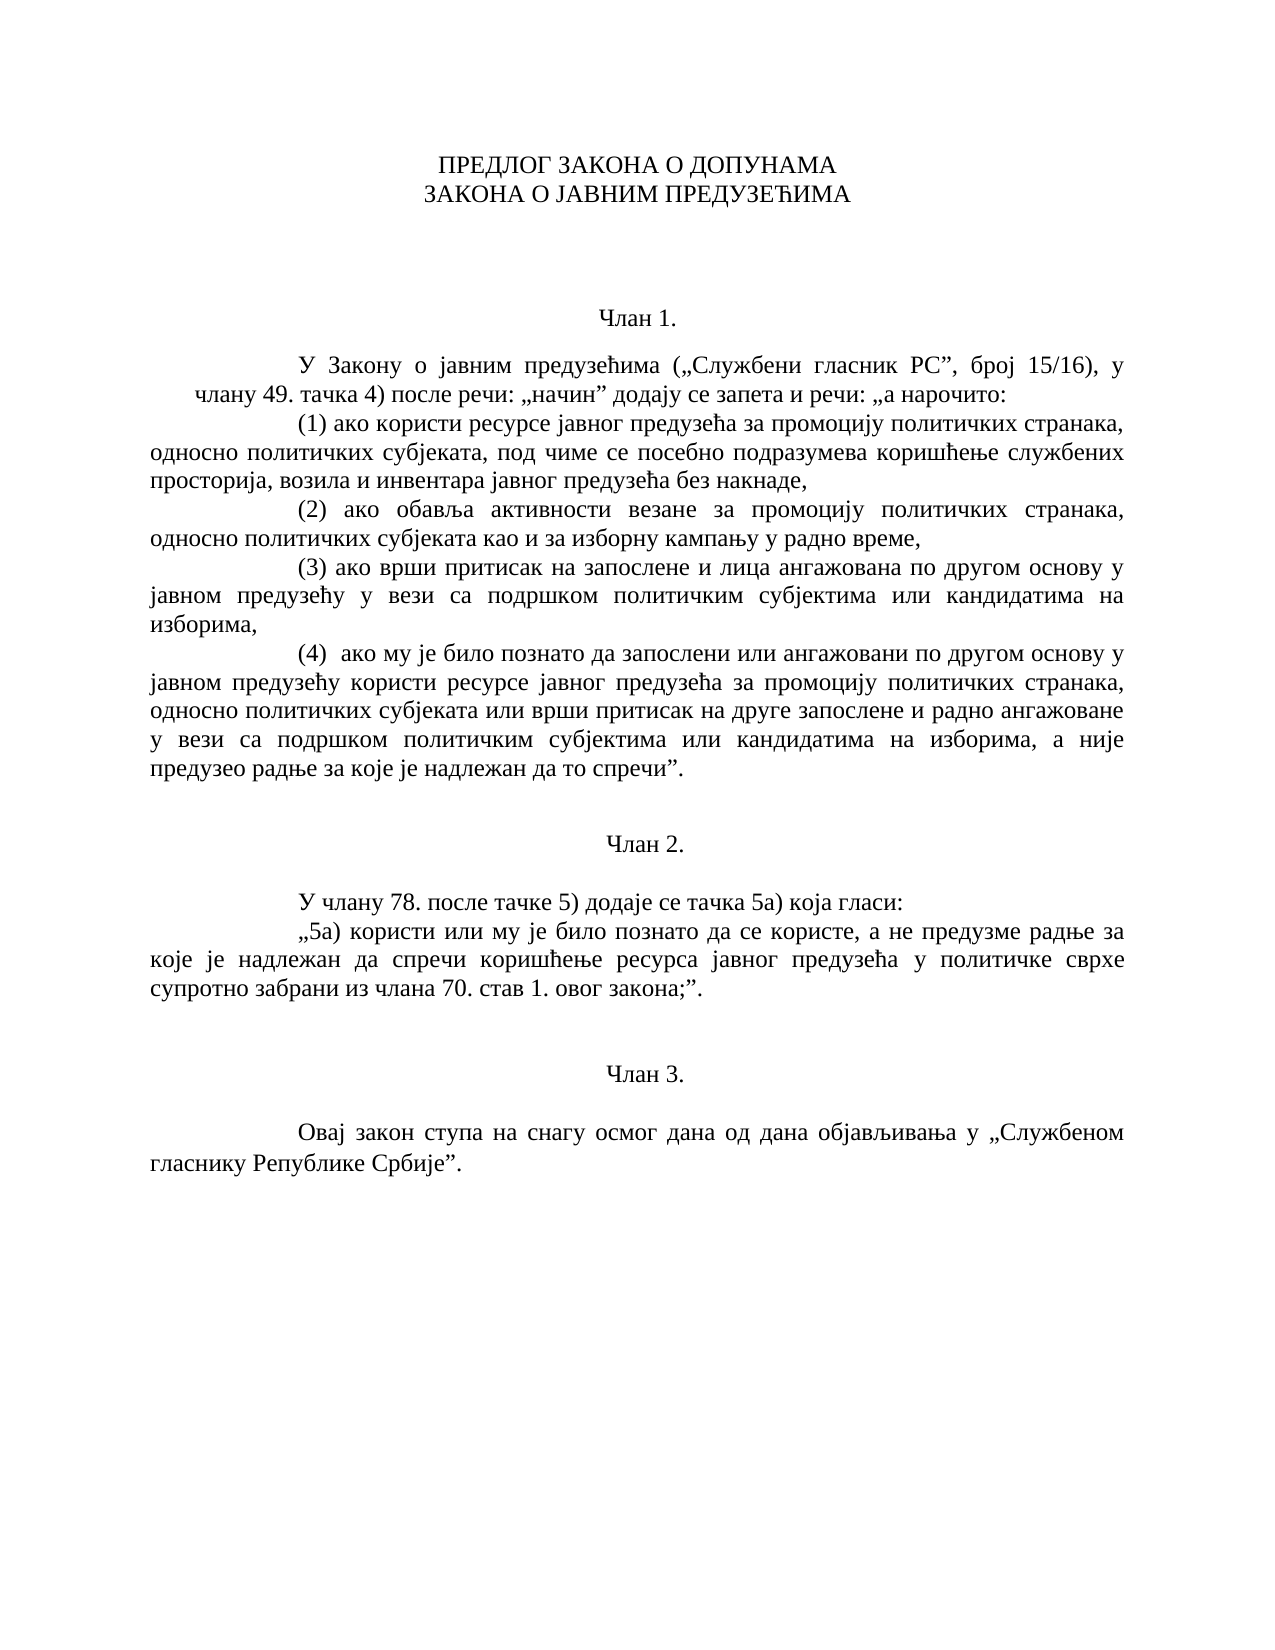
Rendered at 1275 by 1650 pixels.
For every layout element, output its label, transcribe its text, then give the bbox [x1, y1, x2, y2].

list (2) ако обавља активности везане за промоцију политичких странака, односно политичких субјеката као и за изборну кампању у радно време, [150, 494, 1125, 552]
list (4) ако му је било познато да запослени или ангажовани по другом основу у јавном предузећу користи ресурсе јавног предузећа за промоцију политичких странака, односно политичких субјеката или врши притисак на друге запослене и радно ангажоване у вези са подршком политичким субјектима или кандидатима на изборима, а није предузео радње за које је надлежан да то спречи”. [150, 638, 1125, 782]
text Члан 2. [166, 829, 1125, 858]
text „5а) користи или му је било познато да се користе, а не предузме радње за које је надлежан да спречи коришћење ресурса јавног предузећа у политичке сврхе супротно забрани из члана 70. став 1. овог закона;”. [135, 916, 1125, 1002]
text Овај закон ступа на снагу осмог дана од дана објављивања у „Службеном гласнику Републике Србије”. [150, 1117, 1125, 1177]
text Члан 3. [166, 1059, 1125, 1088]
text ЗАКОНА О ЈАВНИМ ПРЕДУЗЕЋИМА [150, 179, 1125, 207]
text Члан 1. [150, 303, 1125, 332]
text У члану 78. после тачке 5) додаје се тачка 5а) која гласи: [298, 887, 1125, 916]
list (3) ако врши притисак на запослене и лица ангажована по другом основу у јавном предузећу у вези са подршком политичким субјектима или кандидатима на изборима, [150, 552, 1125, 638]
list (1) ако користи ресурсе јавног предузећа за промоцију политичких странака, односно политичких субјеката, под чиме се посебно подразумева коришћење службених просторија, возила и инвентара јавног предузећа без накнаде, [150, 408, 1125, 494]
text ПРЕДЛОГ ЗАКОНА О ДОПУНАМА [150, 150, 1125, 179]
text У Закону о јавним предузећима („Службени гласник РС”, број 15/16), у члану 49. тачка 4) после речи: „начин” додају се запета и речи: „а нарочито: [194, 351, 1125, 408]
